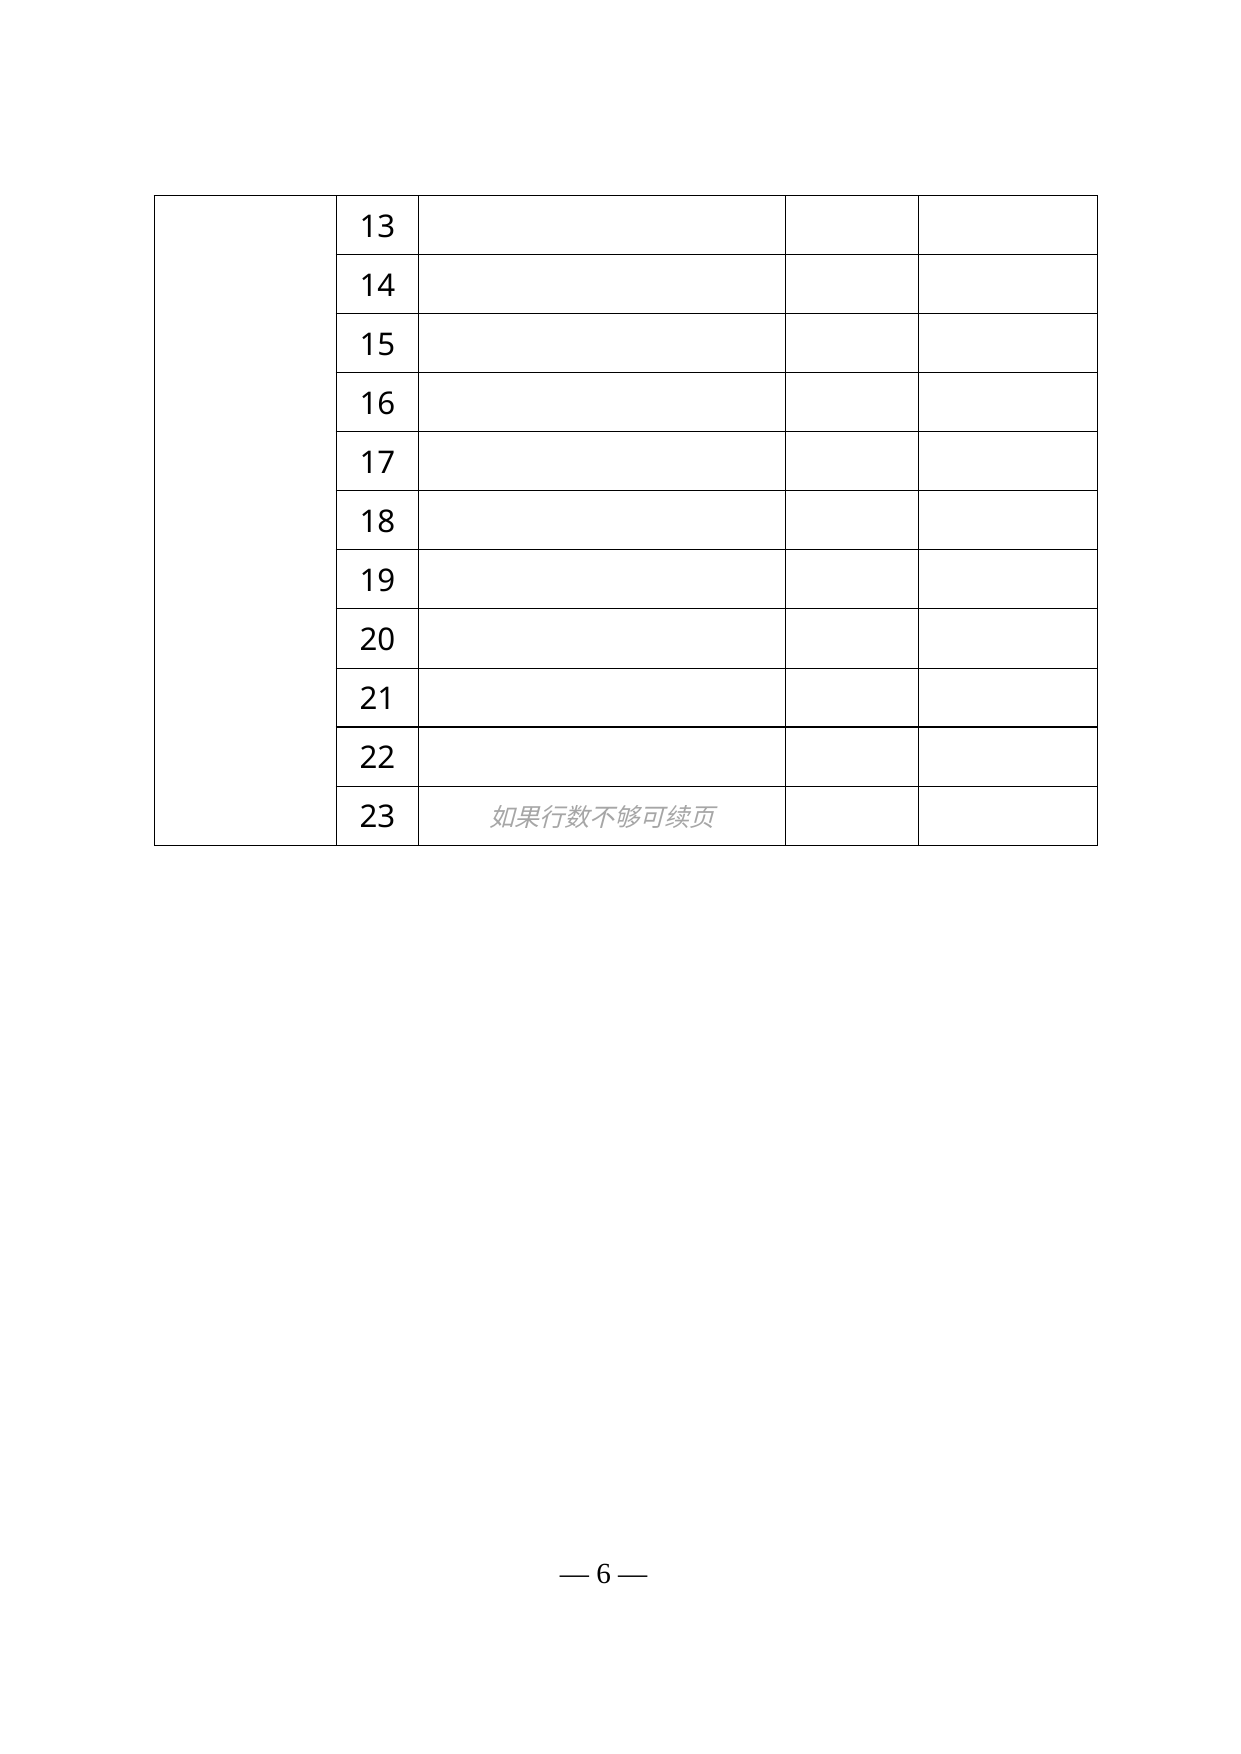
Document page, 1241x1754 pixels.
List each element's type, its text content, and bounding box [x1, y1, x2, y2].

table_cell [919, 787, 1097, 844]
table_cell [919, 373, 1097, 431]
table_cell 19 [337, 550, 418, 608]
table_cell [919, 255, 1097, 313]
table_cell [419, 669, 785, 726]
table_cell [919, 432, 1097, 490]
table_cell 13 [337, 196, 418, 254]
table_cell 22 [337, 728, 418, 786]
table_cell [786, 550, 918, 608]
table_cell [786, 787, 918, 844]
table_cell [919, 609, 1097, 667]
table_cell [919, 314, 1097, 372]
table_cell 如果行数不够可续页 [419, 787, 785, 844]
table_cell [419, 373, 785, 431]
table_cell [786, 196, 918, 254]
table_cell 23 [337, 787, 418, 844]
table_cell [419, 196, 785, 254]
table_cell [786, 609, 918, 667]
table_cell [919, 196, 1097, 254]
table_cell [419, 432, 785, 490]
table_cell [919, 491, 1097, 549]
table_cell 21 [337, 669, 418, 726]
table_cell [419, 609, 785, 667]
table_cell [419, 255, 785, 313]
table_cell 16 [337, 373, 418, 431]
table_cell [786, 373, 918, 431]
table_cell [786, 432, 918, 490]
table_cell [919, 728, 1097, 786]
table_cell 18 [337, 491, 418, 549]
table_cell [419, 491, 785, 549]
table_cell [419, 550, 785, 608]
table_cell [786, 728, 918, 786]
table_cell [919, 550, 1097, 608]
table_cell 20 [337, 609, 418, 667]
table_cell [786, 255, 918, 313]
table_cell [419, 314, 785, 372]
table_cell [786, 669, 918, 726]
table_cell [786, 314, 918, 372]
table_cell 15 [337, 314, 418, 372]
table_cell 17 [337, 432, 418, 490]
table_cell 14 [337, 255, 418, 313]
table_cell [786, 491, 918, 549]
table_cell [419, 728, 785, 786]
table_cell [919, 669, 1097, 726]
